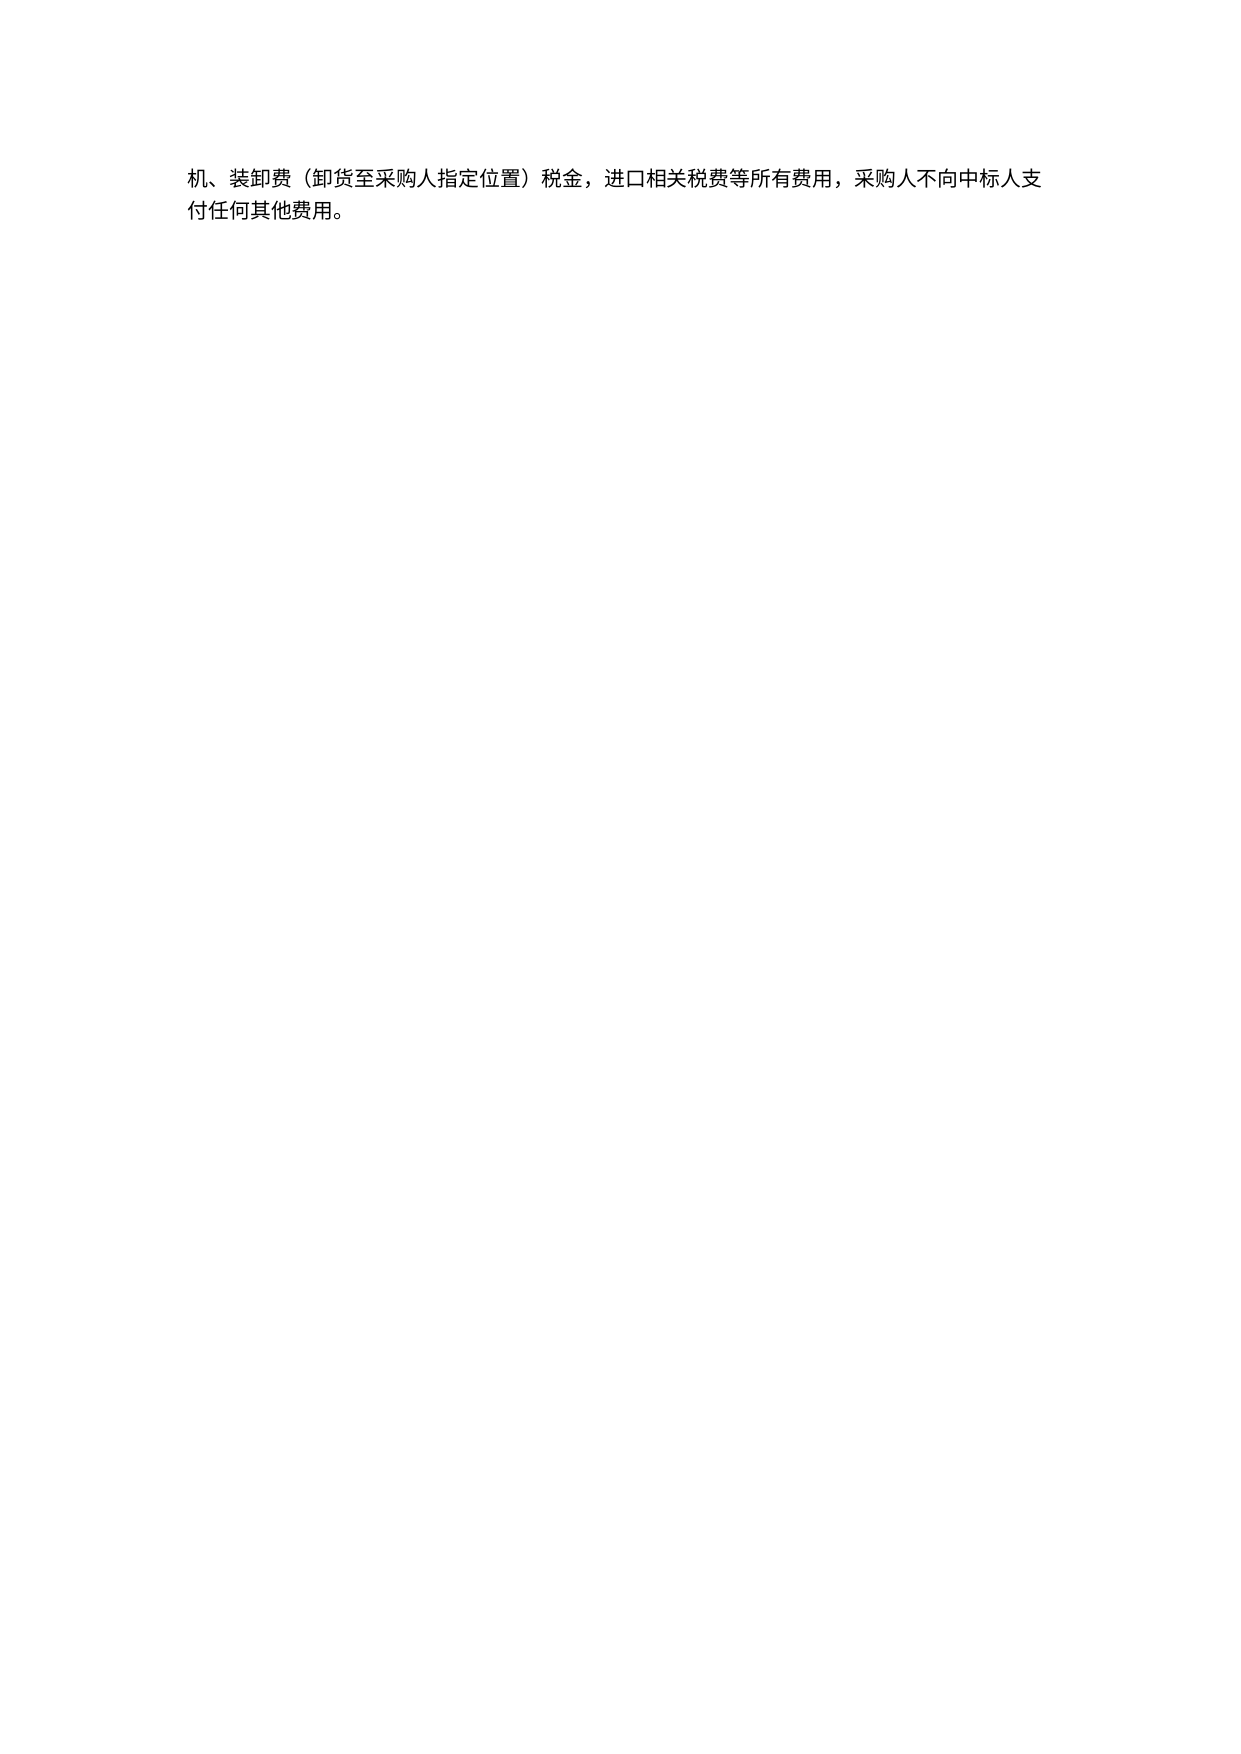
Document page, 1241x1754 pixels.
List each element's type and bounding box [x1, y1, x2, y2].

text [187, 162, 1053, 227]
